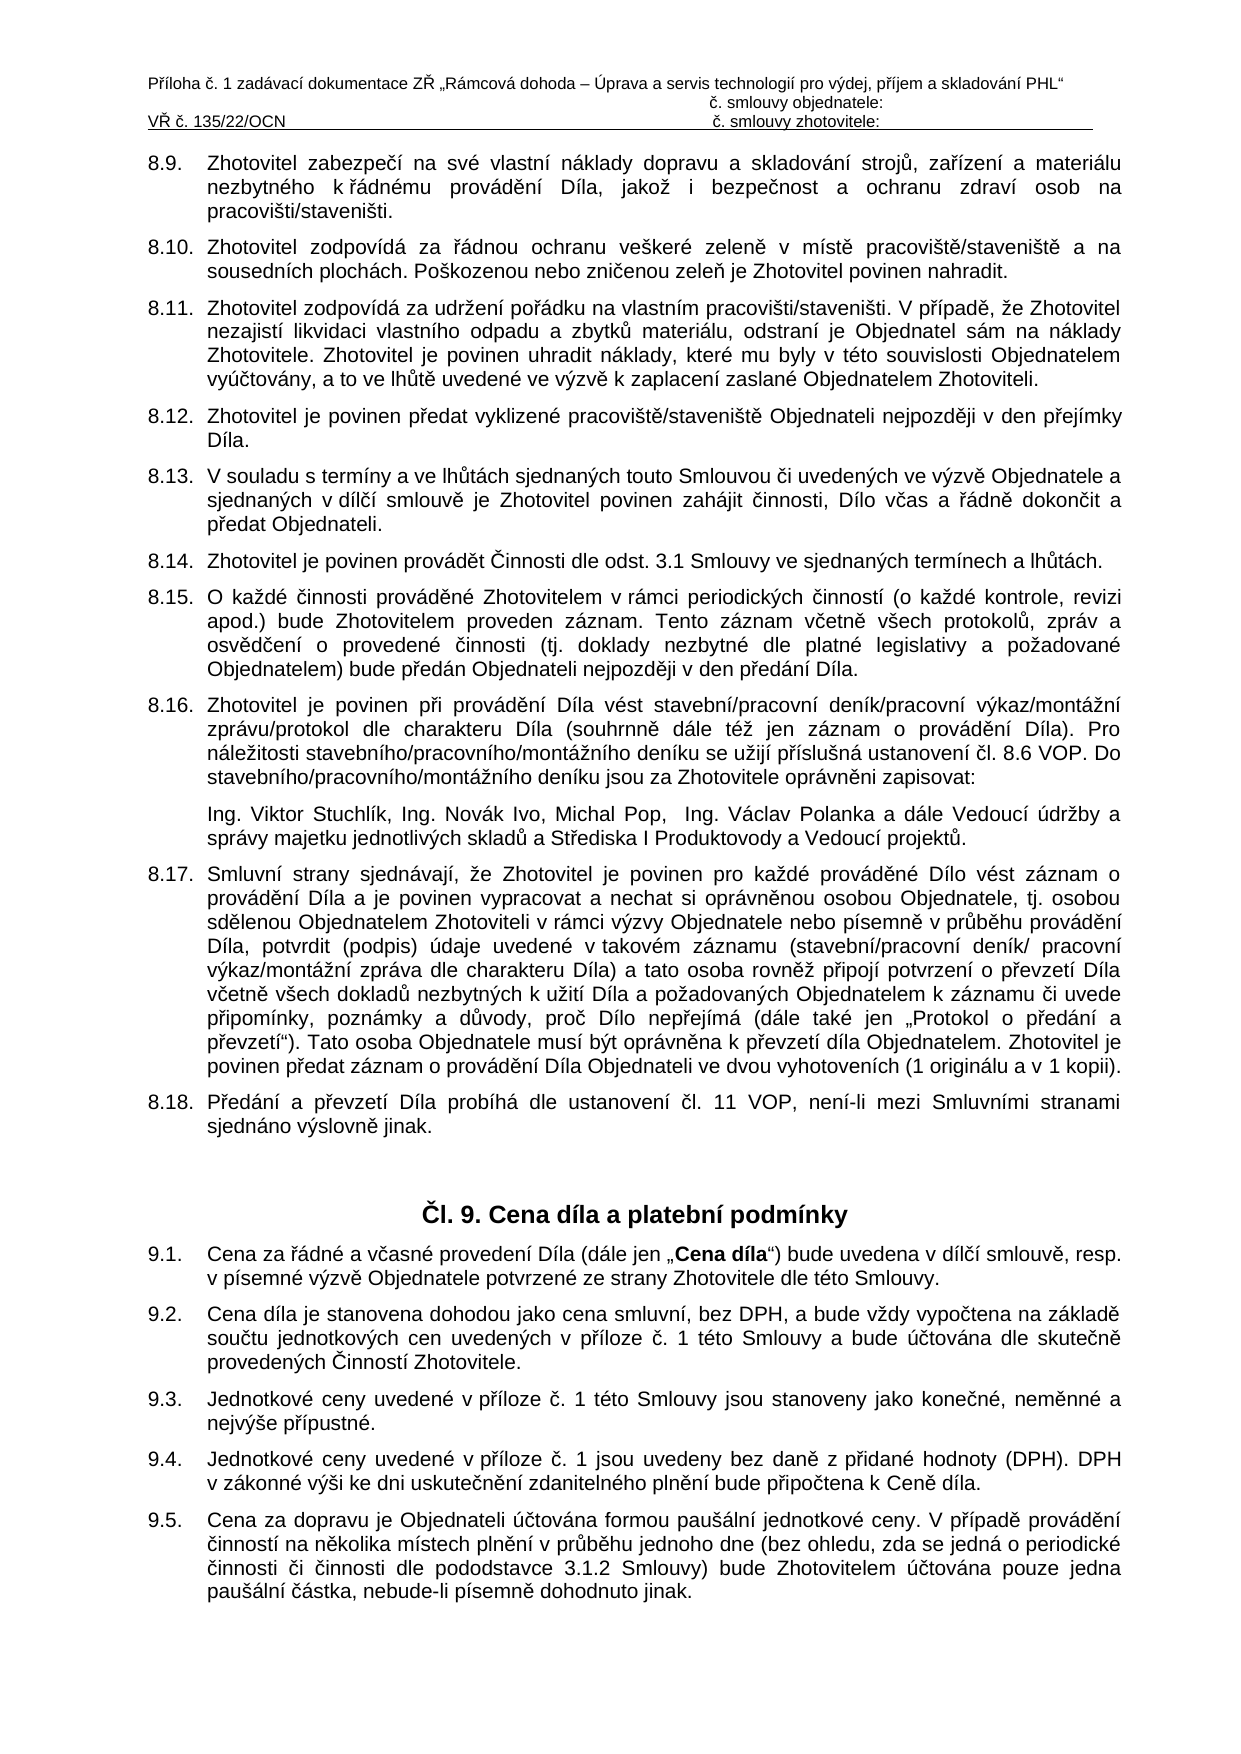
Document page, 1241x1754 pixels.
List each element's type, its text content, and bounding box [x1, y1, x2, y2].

text Předání a převzetí Díla probíhá dle ustanovení čl. 11 VOP, není-li mezi Smluvními stranami sjednáno výslovně jinak. [148, 1090, 1122, 1138]
text Zhotovitel je povinen předat vyklizené pracoviště/staveniště Objednateli nejpozději v den přejímky Díla. [148, 404, 1122, 452]
text Cena díla a platební podmínky [148, 1201, 1122, 1229]
text Cena za řádné a včasné provedení Díla (dále jen „Cena díla“) bude uvedena v dílčí smlouvě, resp. v písemné výzvě Objednatele potvrzené ze strany Zhotovitele dle této Smlouvy. [148, 1242, 1122, 1290]
text Cena za dopravu je Objednateli účtována formou paušální jednotkové ceny. V případě provádění činností na několika místech plnění v průběhu jednoho dne (bez ohledu, zda se jedná o periodické činnosti či činnosti dle pododstavce 3.1.2 Smlouvy) bude Zhotovitelem účtována pouze jedna paušální částka, nebude-li písemně dohodnuto jinak. [148, 1507, 1122, 1603]
text Zhotovitel je povinen při provádění Díla vést stavební/pracovní deník/pracovní výkaz/montážní zprávu/protokol dle charakteru Díla (souhrnně dále též jen záznam o provádění Díla). Pro náležitosti stavebního/pracovního/montážního deníku se užijí příslušná ustanovení čl. 8.6 VOP. Do stavebního/pracovního/montážního deníku jsou za Zhotovitele oprávněni zapisovat: [148, 693, 1122, 789]
text Cena díla je stanovena dohodou jako cena smluvní, bez DPH, a bude vždy vypočtena na základě součtu jednotkových cen uvedených v příloze č. 1 této Smlouvy a bude účtována dle skutečně provedených Činností Zhotovitele. [148, 1302, 1122, 1374]
text O každé činnosti prováděné Zhotovitelem v rámci periodických činností (o každé kontrole, revizi apod.) bude Zhotovitelem proveden záznam. Tento záznam včetně všech protokolů, zpráv a osvědčení o provedené činnosti (tj. doklady nezbytné dle platné legislativy a požadované Objednatelem) bude předán Objednateli nejpozději v den předání Díla. [148, 585, 1122, 681]
text V souladu s termíny a ve lhůtách sjednaných touto Smlouvou či uvedených ve výzvě Objednatele a sjednaných v dílčí smlouvě je Zhotovitel povinen zahájit činnosti, Dílo včas a řádně dokončit a předat Objednateli. [148, 464, 1122, 536]
text Zhotovitel je povinen provádět Činnosti dle odst. 3.1 Smlouvy ve sjednaných termínech a lhůtách. [148, 548, 1122, 572]
text Jednotkové ceny uvedené v příloze č. 1 jsou uvedeny bez daně z přidané hodnoty (DPH). DPH v zákonné výši ke dni uskutečnění zdanitelného plnění bude připočtena k Ceně díla. [148, 1447, 1122, 1495]
text Zhotovitel zabezpečí na své vlastní náklady dopravu a skladování strojů, zařízení a materiálu nezbytného k řádnému provádění Díla, jakož i bezpečnost a ochranu zdraví osob na pracovišti/staveništi. [148, 151, 1122, 222]
text Smluvní strany sjednávají, že Zhotovitel je povinen pro každé prováděné Dílo vést záznam o provádění Díla a je povinen vypracovat a nechat si oprávněnou osobou Objednatele, tj. osobou sdělenou Objednatelem Zhotoviteli v rámci výzvy Objednatele nebo písemně v průběhu provádění Díla, potvrdit (podpis) údaje uvedené v takovém záznamu (stavební/pracovní deník/ pracovní výkaz/montážní zpráva dle charakteru Díla) a tato osoba rovněž připojí potvrzení o převzetí Díla včetně všech dokladů nezbytných k užití Díla a požadovaných Objednatelem k záznamu či uvede připomínky, poznámky a důvody, proč Dílo nepřejímá (dále také jen „Protokol o předání a převzetí“). Tato osoba Objednatele musí být oprávněna k převzetí díla Objednatelem. Zhotovitel je povinen předat záznam o provádění Díla Objednateli ve dvou vyhotoveních (1 originálu a v 1 kopii). [148, 862, 1122, 1078]
text Zhotovitel zodpovídá za řádnou ochranu veškeré zeleně v místě pracoviště/staveniště a na sousedních plochách. Poškozenou nebo zničenou zeleň je Zhotovitel povinen nahradit. [148, 235, 1122, 283]
text Ing. Viktor Stuchlík, Ing. Novák Ivo, Michal Pop, Ing. Václav Polanka a dále Vedoucí údržby a správy majetku jednotlivých skladů a Střediska I Produktovody a Vedoucí projektů. [207, 802, 1122, 849]
text Zhotovitel zodpovídá za udržení pořádku na vlastním pracovišti/staveništi. V případě, že Zhotovitel nezajistí likvidaci vlastního odpadu a zbytků materiálu, odstraní je Objednatel sám na náklady Zhotovitele. Zhotovitel je povinen uhradit náklady, které mu byly v této souvislosti Objednatelem vyúčtovány, a to ve lhůtě uvedené ve výzvě k zaplacení zaslané Objednatelem Zhotoviteli. [148, 295, 1122, 391]
text Jednotkové ceny uvedené v příloze č. 1 této Smlouvy jsou stanoveny jako konečné, neměnné a nejvýše přípustné. [148, 1387, 1122, 1434]
